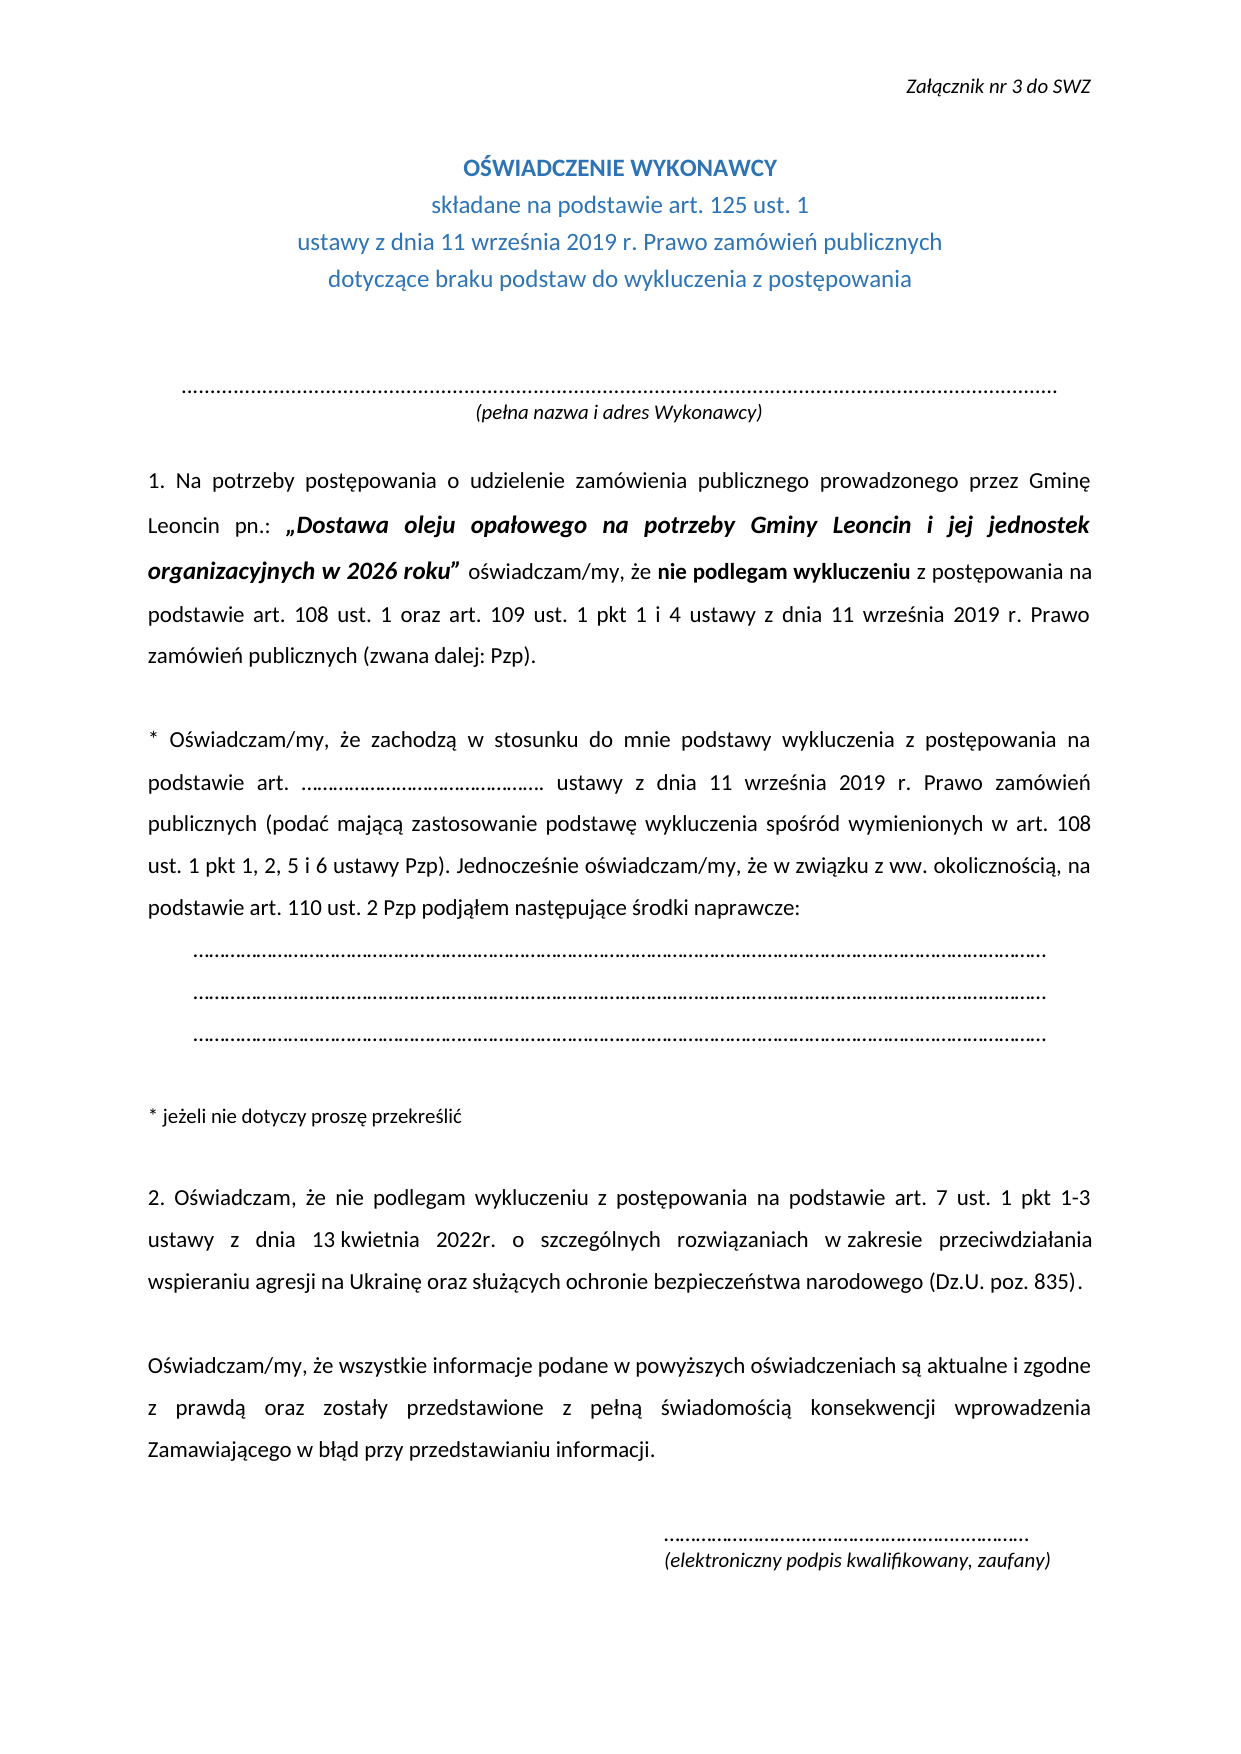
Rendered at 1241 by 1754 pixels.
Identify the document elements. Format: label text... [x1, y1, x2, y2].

text ……………………………………………………………………………………………………………………………………………… [148, 936, 1093, 963]
text Oświadczam/my, że wszystkie informacje podane w powyższych oświadczeniach są aktualne i zgodne z prawdą oraz zostały przedstawione z pełną świadomością konsekwencji wprowadzenia Zamawiającego w błąd przy przedstawianiu informacji. [148, 1351, 1093, 1463]
text 1. Na potrzeby postępowania o udzielenie zamówienia publicznego prowadzonego przez Gminę Leoncin pn.: „Dostawa oleju opałowego na potrzeby Gminy Leoncin i jej jednostek organizacyjnych w 2026 roku” oświadczam/my, że nie podlegam wykluczeniu z postępowania na podstawie art. 108 ust. 1 oraz art. 109 ust. 1 pkt 1 i 4 ustawy z dnia 11 września 2019 r. Prawo zamówień publicznych (zwana dalej: Pzp). [148, 466, 1093, 670]
text ........................................................................................................................................................ [148, 371, 1093, 399]
subtitle ustawy z dnia 11 września 2019 r. Prawo zamówień publicznych [148, 226, 1093, 256]
subtitle składane na podstawie art. 125 ust. 1 [148, 189, 1093, 219]
text * jeżeli nie dotyczy proszę przekreślić [148, 1103, 1093, 1129]
text ………………………………………….……..………… [664, 1519, 1093, 1547]
text * Oświadczam/my, że zachodzą w stosunku do mnie podstawy wykluczenia z postępowania na podstawie art. ………………………………………. ustawy z dnia 11 września 2019 r. Prawo zamówień publicznych (podać mającą zastosowanie podstawę wykluczenia spośród wymienionych w art. 108 ust. 1 pkt 1, 2, 5 i 6 ustawy Pzp). Jednocześnie oświadczam/my, że w związku z ww. okolicznością, na podstawie art. 110 ust. 2 Pzp podjąłem następujące środki naprawcze: [148, 726, 1093, 922]
subtitle Oświadczenie Wykonawcy [148, 152, 1093, 182]
text 2. Oświadczam, że nie podlegam wykluczeniu z postępowania na podstawie art. 7 ust. 1 pkt 1-3 ustawy z dnia 13 kwietnia 2022r. o szczególnych rozwiązaniach w zakresie przeciwdziałania wspieraniu agresji na Ukrainę oraz służących ochronie bezpieczeństwa narodowego (Dz.U. poz. 835). [148, 1183, 1093, 1296]
text ……………………………………………………………………………………………………………………………………………… [148, 1019, 1093, 1047]
text (elektroniczny podpis kwalifikowany, zaufany) [590, 1547, 1093, 1573]
text ……………………………………………………………………………………………………………………………………………… [148, 977, 1093, 1006]
subtitle dotyczące braku podstaw do wykluczenia z postępowania [148, 263, 1093, 293]
text (pełna nazwa i adres Wykonawcy) [148, 399, 1093, 424]
